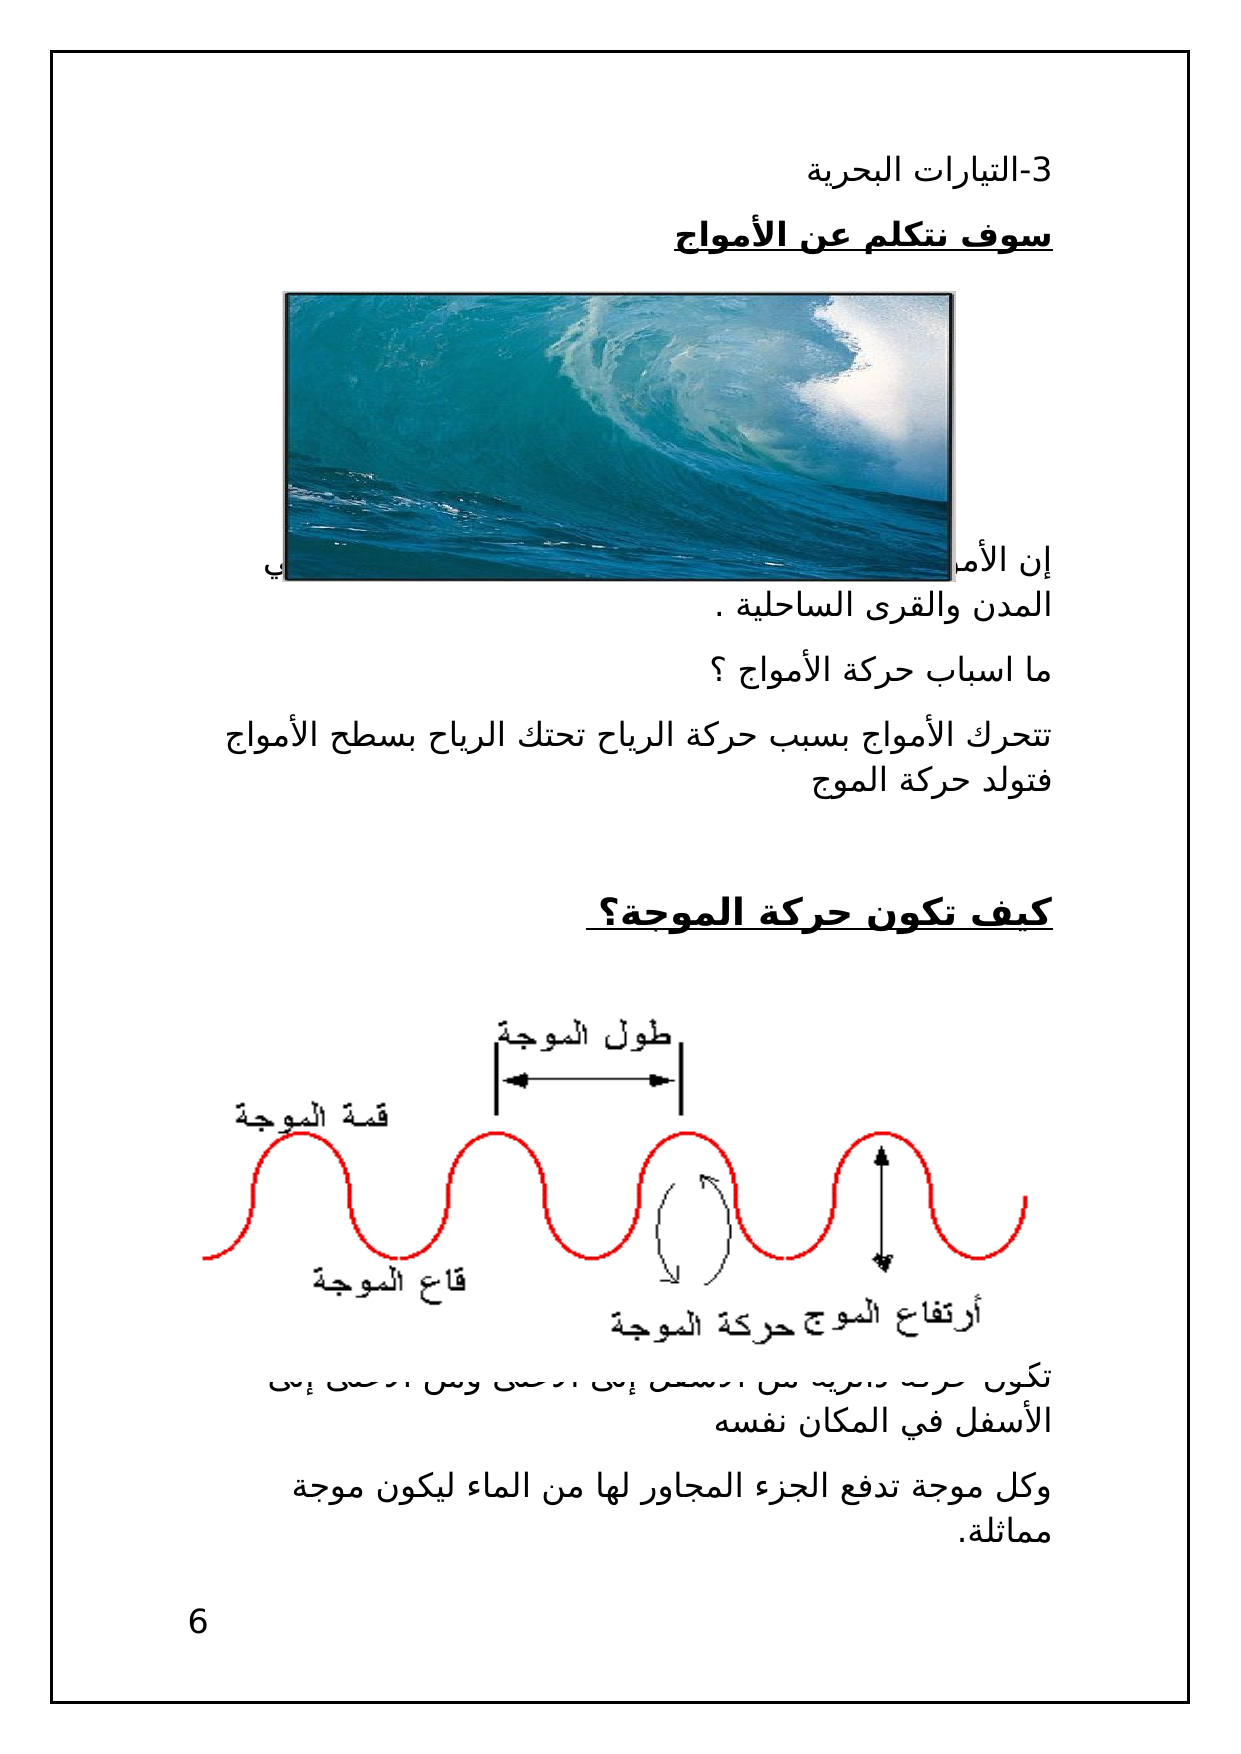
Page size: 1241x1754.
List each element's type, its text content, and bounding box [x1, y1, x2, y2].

text تكون حركة دائرية من الأسفل إلى الأعلى ومن الأعلى إلى الأسفل في المكان نفسه [187, 1357, 1053, 1440]
text 3-التيارات البحرية [187, 150, 1053, 189]
picture [282, 291, 956, 582]
text سوف نتكلم عن الأمواج [187, 215, 1053, 254]
text إن الأمواج من الظواهر المألوفة التي يشاهدها الأنسان في المدن والقرى الساحلية . [187, 540, 1053, 624]
text وكل موجة تدفع الجزء المجاور لها من الماء ليكون موجة مماثلة. [187, 1467, 1053, 1550]
text تتحرك الأمواج بسبب حركة الرياح تحتك الرياح بسطح الأمواج فتولد حركة الموج [187, 716, 1053, 799]
picture [199, 998, 1030, 1382]
text ما اسباب حركة الأمواج ؟ [187, 650, 1053, 689]
text كيف تكون حركة الموجة؟ [187, 891, 1053, 934]
